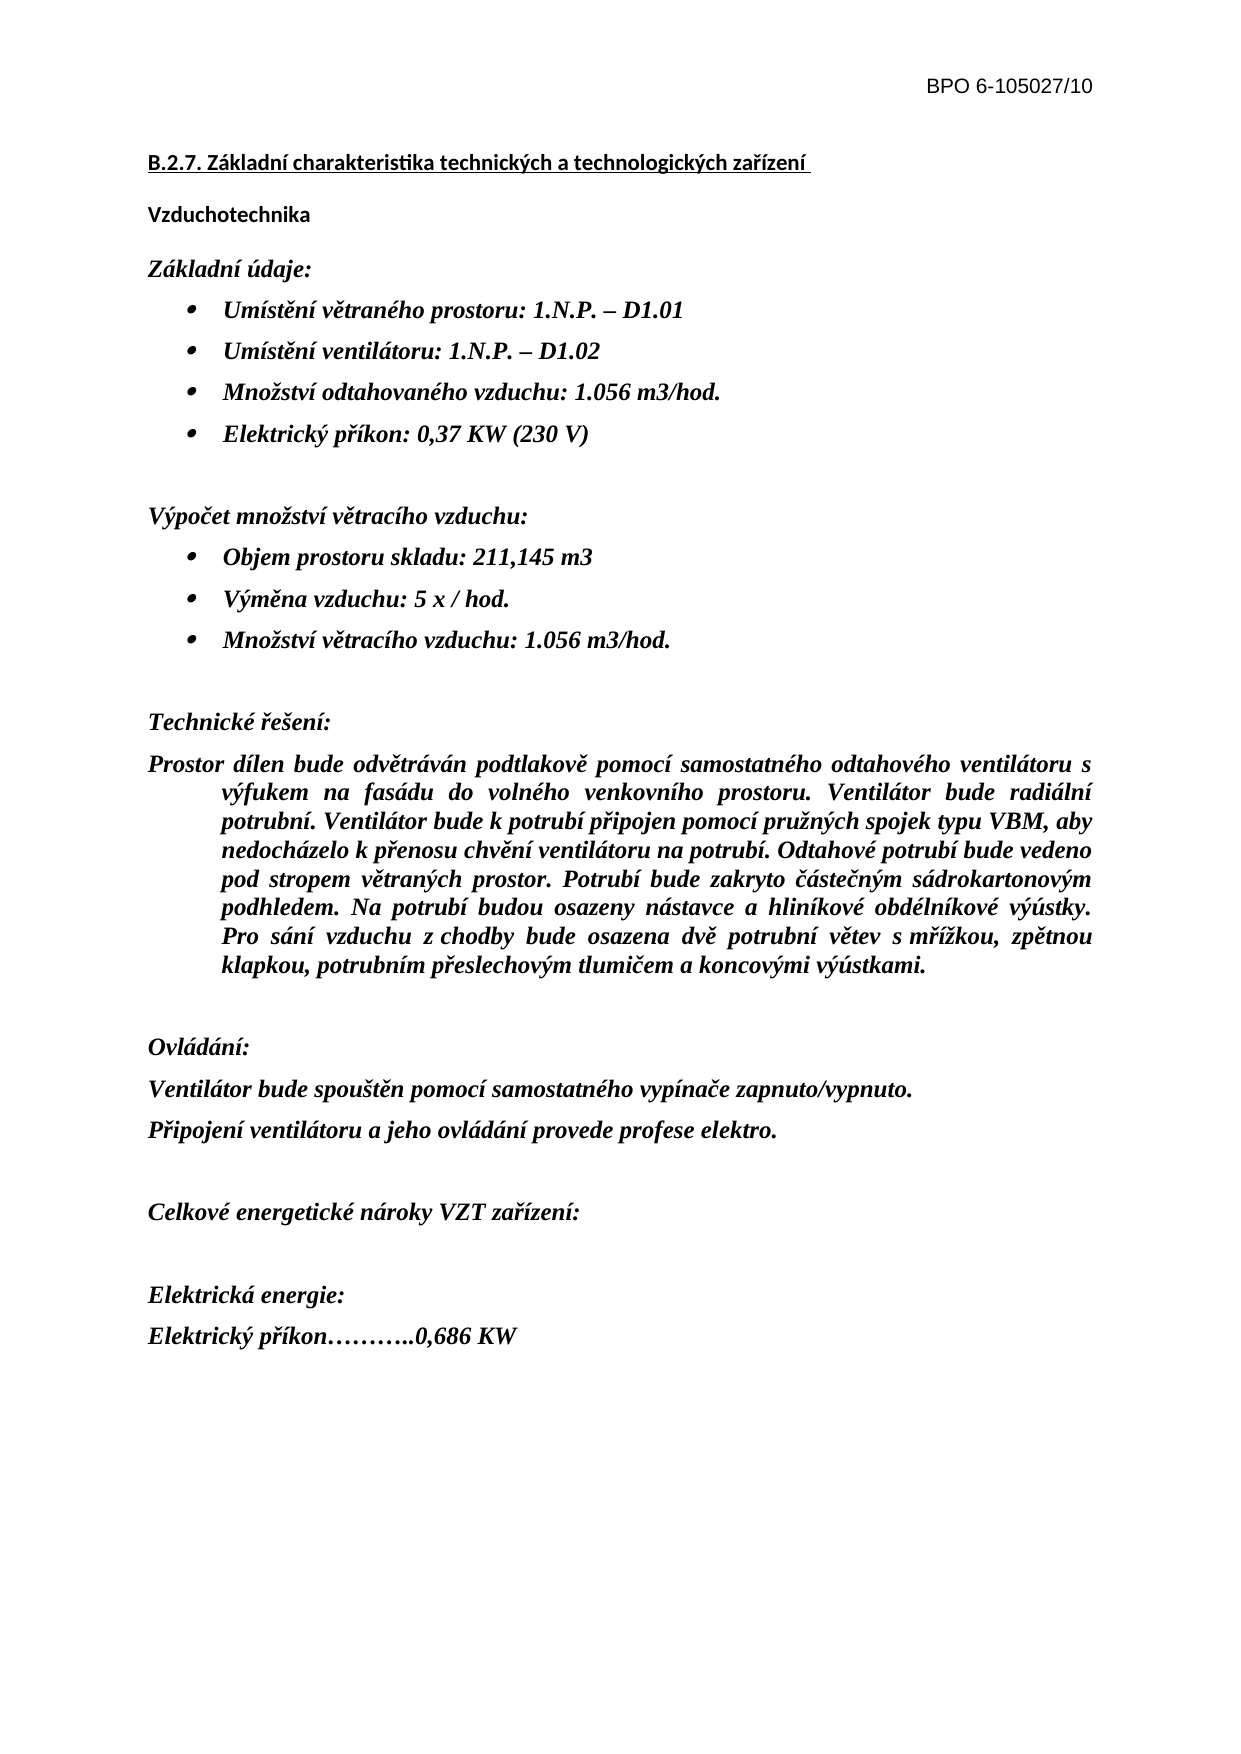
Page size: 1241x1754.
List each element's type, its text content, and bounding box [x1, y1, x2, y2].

text Připojení ventilátoru a jeho ovládání provede profese elektro. [148, 1115, 1093, 1144]
text Elektrická energie: [148, 1280, 1093, 1309]
text Elektrický příkon………..0,686 KW [148, 1321, 1093, 1350]
text Ventilátor bude spouštěn pomocí samostatného vypínače zapnuto/vypnuto. [148, 1074, 1093, 1102]
text Výpočet množství větracího vzduchu: [148, 501, 1093, 530]
list Množství odtahovaného vzduchu: 1.056 m3/hod. [185, 377, 1093, 406]
list Objem prostoru skladu: 211,145 m3 [185, 542, 1093, 571]
list Umístění větraného prostoru: 1.N.P. – D1.01 [185, 295, 1093, 324]
text Celkové energetické nároky VZT zařízení: [148, 1197, 1093, 1226]
list Elektrický příkon: 0,37 KW (230 V) [185, 419, 1093, 447]
text Technické řešení: [148, 707, 1093, 736]
text Prostor dílen bude odvětráván podtlakově pomocí samostatného odtahového ventilátoru s výfukem na fasádu do volného venkovního prostoru. Ventilátor bude radiální potrubní. Ventilátor bude k potrubí připojen pomocí pružných spojek typu VBM, aby nedocházelo k přenosu chvění ventilátoru na potrubí. Odtahové potrubí bude vedeno pod stropem větraných prostor. Potrubí bude zakryto částečným sádrokartonovým podhledem. Na potrubí budou osazeny nástavce a hliníkové obdélníkové výústky. Pro sání vzduchu z chodby bude osazena dvě potrubní větev s mřížkou, zpětnou klapkou, potrubním přeslechovým tlumičem a koncovými výústkami. [148, 749, 1093, 979]
list Výměna vzduchu: 5 x / hod. [185, 584, 1093, 612]
text Základní údaje: [148, 254, 1093, 282]
text Vzduchotechnika [148, 201, 1093, 229]
text B.2.7. Základní charakteristika technických a technologických zařízení [148, 148, 1093, 176]
list Množství větracího vzduchu: 1.056 m3/hod. [185, 625, 1093, 654]
text Ovládání: [148, 1032, 1093, 1061]
list Umístění ventilátoru: 1.N.P. – D1.02 [185, 336, 1093, 365]
